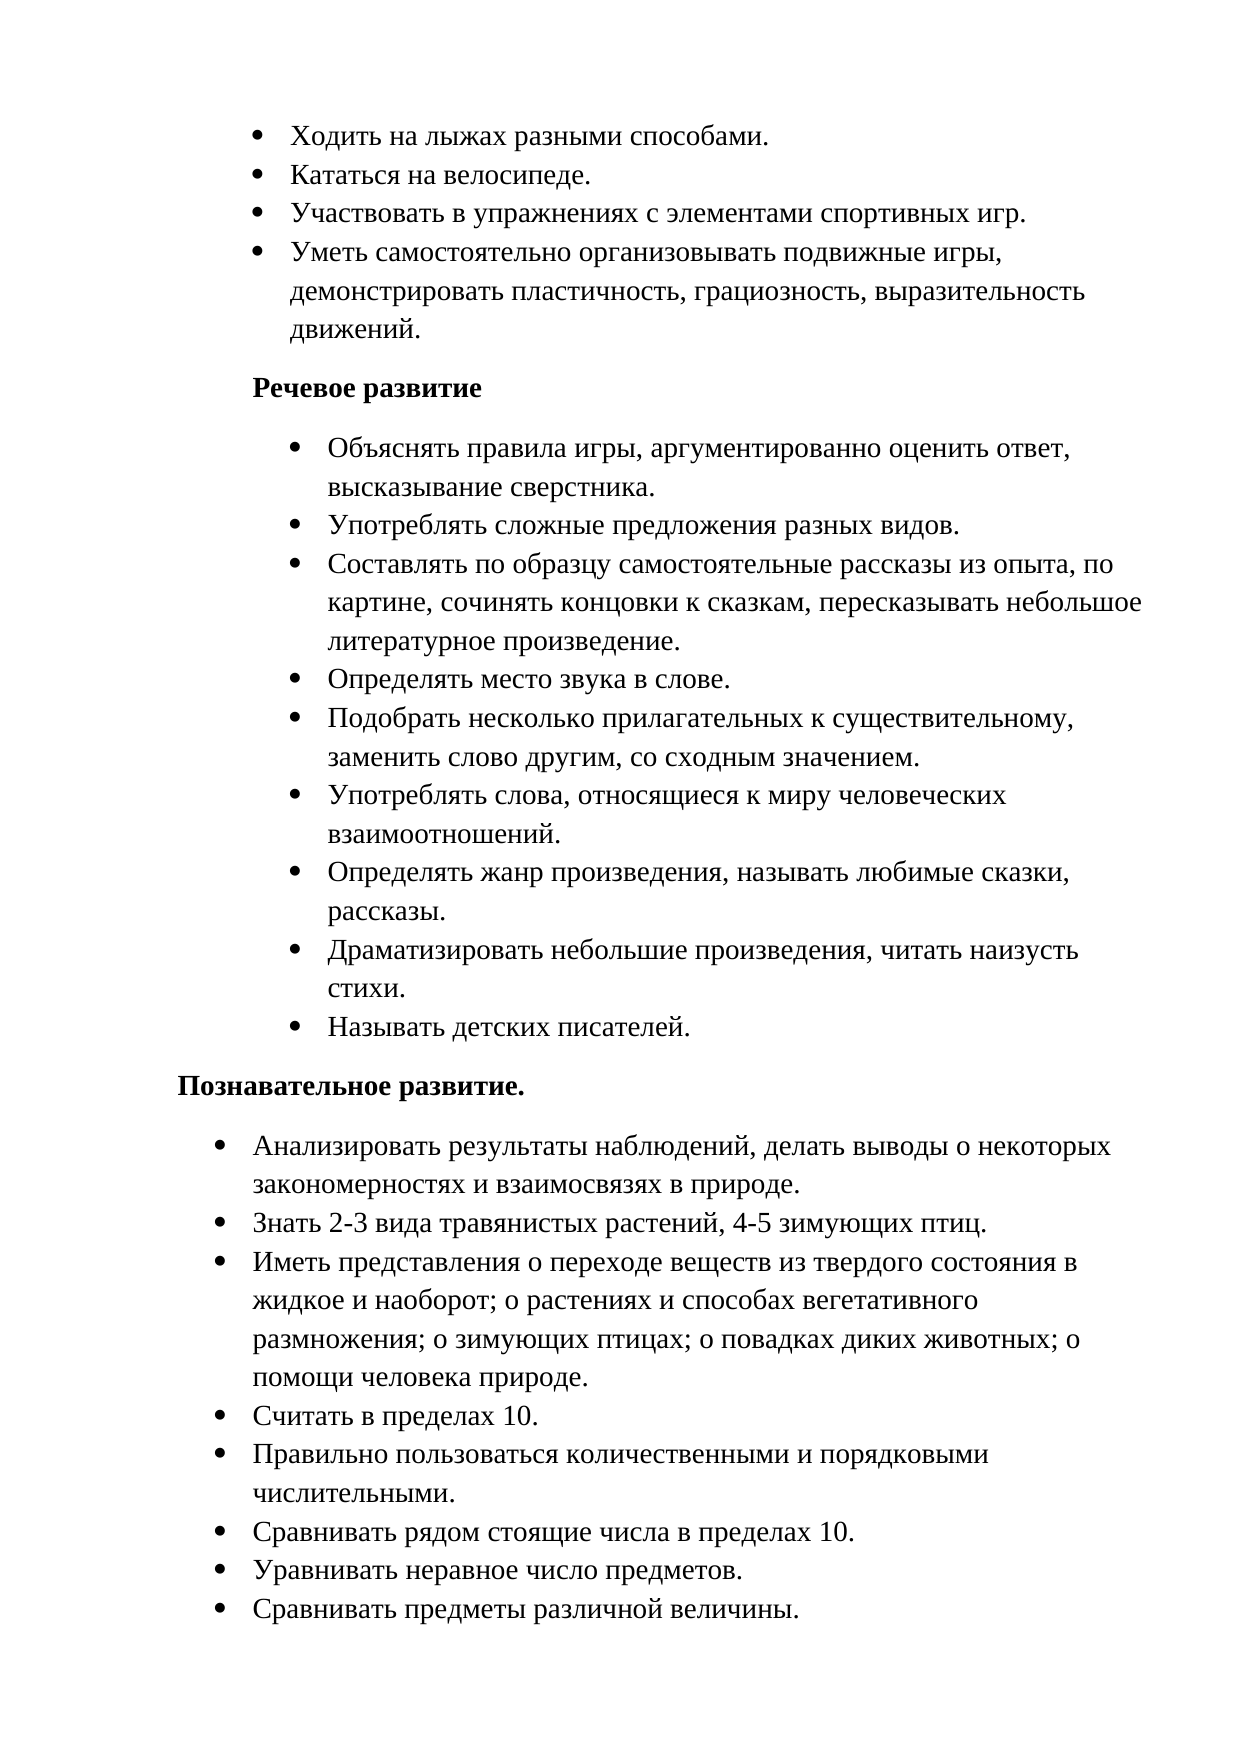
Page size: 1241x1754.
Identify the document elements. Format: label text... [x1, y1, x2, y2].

list Ходить на лыжах разными способами. [252, 118, 1152, 152]
list Иметь представления о переходе веществ из твердого состояния в жидкое и наоборот; о растениях и способах вегетативного размножения; о зимующих птицах; о повадках диких животных; о помощи человека природе. [215, 1244, 1152, 1393]
list Определять место звука в слове. [290, 662, 1152, 695]
list Называть детских писателей. [290, 1009, 1152, 1043]
text Познавательное развитие. [177, 1068, 1152, 1102]
list Анализировать результаты наблюдений, делать выводы о некоторых закономерностях и взаимосвязях в природе. [215, 1128, 1152, 1200]
list Употреблять сложные предложения разных видов. [290, 507, 1152, 541]
list Считать в пределах 10. [215, 1398, 1152, 1432]
list Сравнивать предметы различной величины. [215, 1591, 1152, 1625]
list Правильно пользоваться количественными и порядковыми числительными. [215, 1437, 1152, 1509]
list Составлять по образцу самостоятельные рассказы из опыта, по картине, сочинять концовки к сказкам, пересказывать небольшое литературное произведение. [290, 546, 1152, 657]
list Уравнивать неравное число предметов. [215, 1552, 1152, 1586]
list Определять жанр произведения, называть любимые сказки, рассказы. [290, 854, 1152, 927]
list Драматизировать небольшие произведения, читать наизусть стихи. [290, 932, 1152, 1004]
list Кататься на велосипеде. [252, 157, 1152, 190]
list Употреблять слова, относящиеся к миру человеческих взаимоотношений. [290, 777, 1152, 849]
text Речевое развитие [252, 371, 1152, 404]
list Подобрать несколько прилагательных к существительному, заменить слово другим, со сходным значением. [290, 700, 1152, 772]
list Объяснять правила игры, аргументированно оценить ответ, высказывание сверстника. [290, 430, 1152, 502]
list Участвовать в упражнениях с элементами спортивных игр. [252, 195, 1152, 229]
list Уметь самостоятельно организовывать подвижные игры, демонстрировать пластичность, грациозность, выразительность движений. [252, 234, 1152, 345]
list Знать 2-3 вида травянистых растений, 4-5 зимующих птиц. [215, 1205, 1152, 1239]
list Сравнивать рядом стоящие числа в пределах 10. [215, 1514, 1152, 1547]
